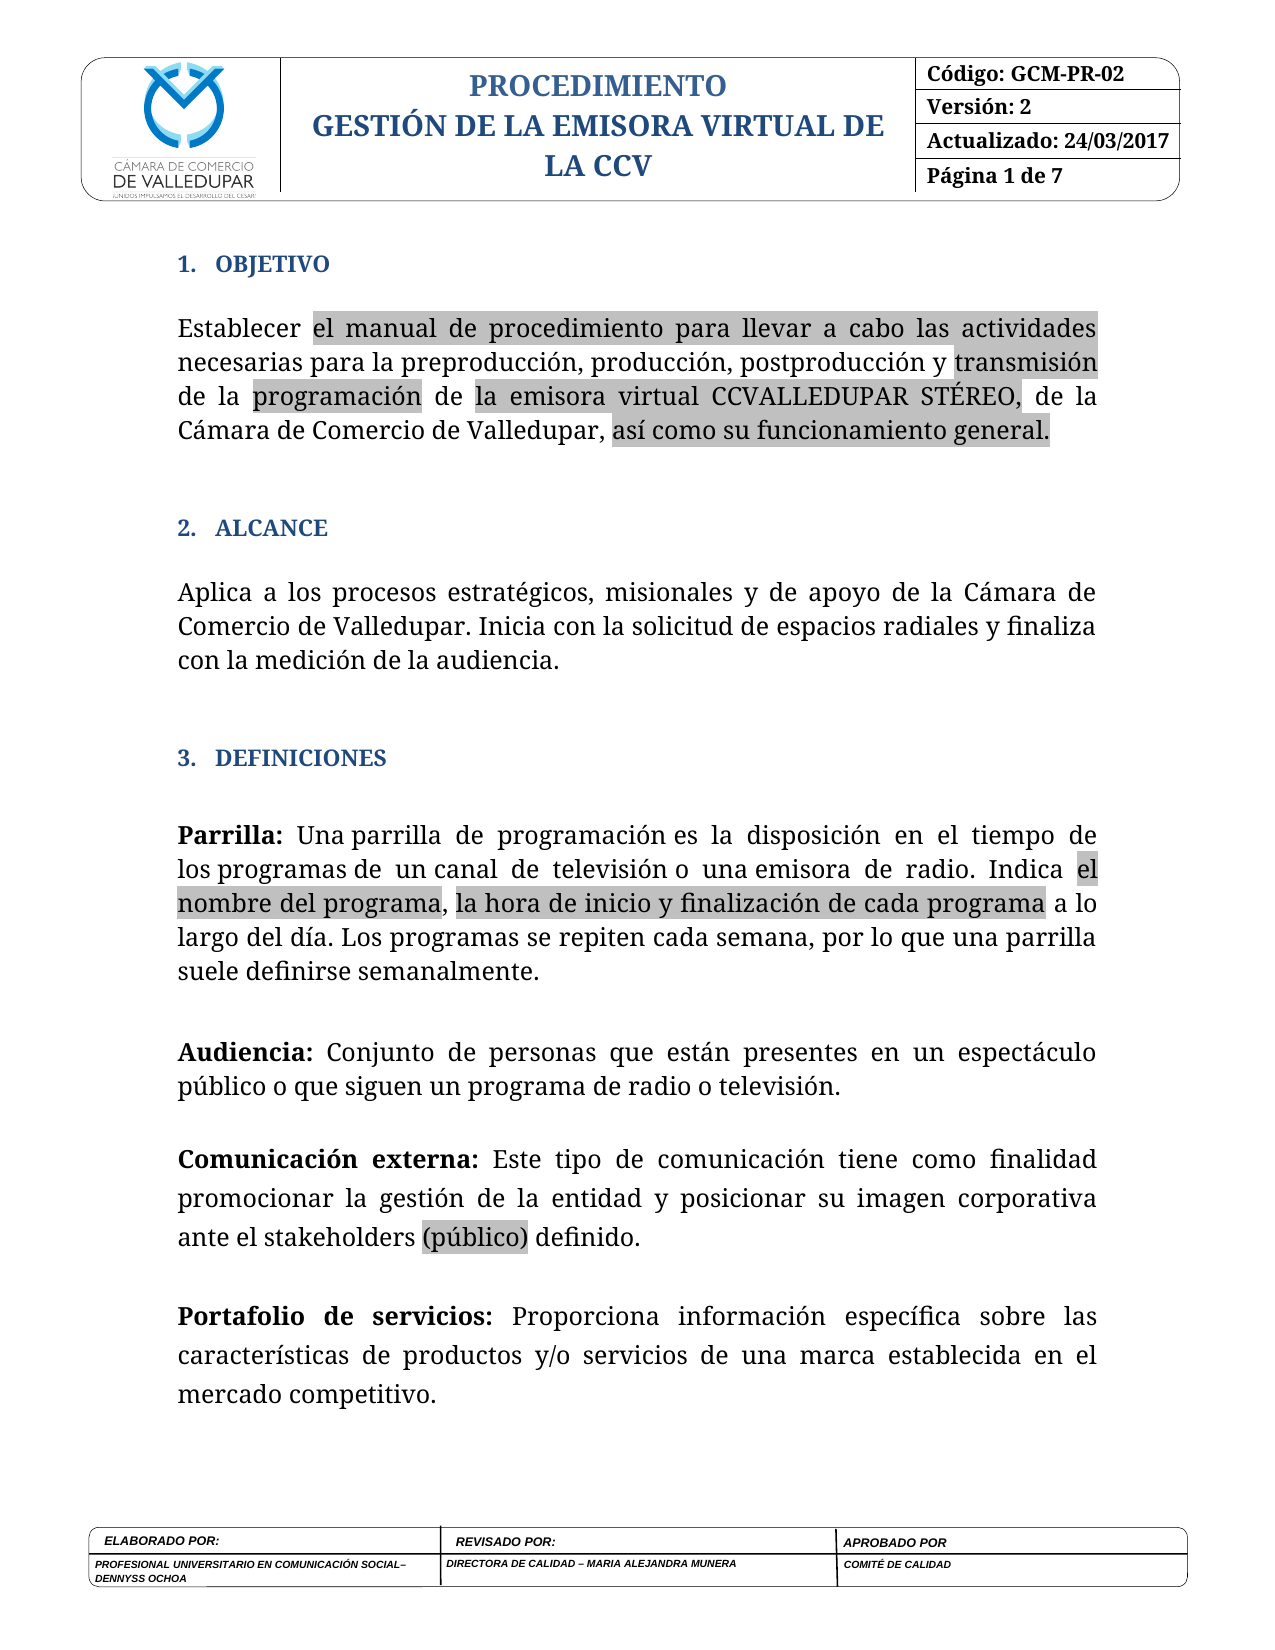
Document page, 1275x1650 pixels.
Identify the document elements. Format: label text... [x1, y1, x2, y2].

title Establecer el manual de procedimiento para llevar a cabo las actividades necesarias para la preproducción, producción, postproducción y transmisión de la programación de la emisora virtual CCVALLEDUPAR STÉREO, de la Cámara de Comercio de Valledupar, así como su funcionamiento general. [177, 311, 954, 447]
title Aplica a los procesos estratégicos, misionales y de apoyo de la Cámara de Comercio de Valledupar. Inicia con la solicitud de espacios radiales y finaliza con la medición de la audiencia. [177, 575, 1098, 677]
picture [112, 62, 256, 198]
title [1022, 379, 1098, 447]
text Audiencia: Conjunto de personas que están presentes en un espectáculo público o que siguen un programa de radio o televisión. [177, 1034, 1098, 1102]
title OBJETIVO [177, 248, 1098, 279]
text Portafolio de servicios: Proporciona información específica sobre las características de productos y/o servicios de una marca establecida en el mercado competitivo. [177, 1298, 1098, 1411]
text Comunicación externa: Este tipo de comunicación tiene como finalidad promocionar la gestión de la entidad y posicionar su imagen corporativa ante el stakeholders (público) definido. [177, 1142, 1098, 1254]
title ALCANCE [177, 512, 1098, 544]
title DEFINICIONES [177, 742, 1098, 774]
text Parrilla: Una parrilla de programación es la disposición en el tiempo de los programas de un canal de televisión o una emisora de radio. Indica el nombre del programa, la hora de inicio y finalización de cada programa a lo largo del día. Los programas se repiten cada semana, por lo que una parrilla suele definirse semanalmente. [177, 817, 1098, 988]
